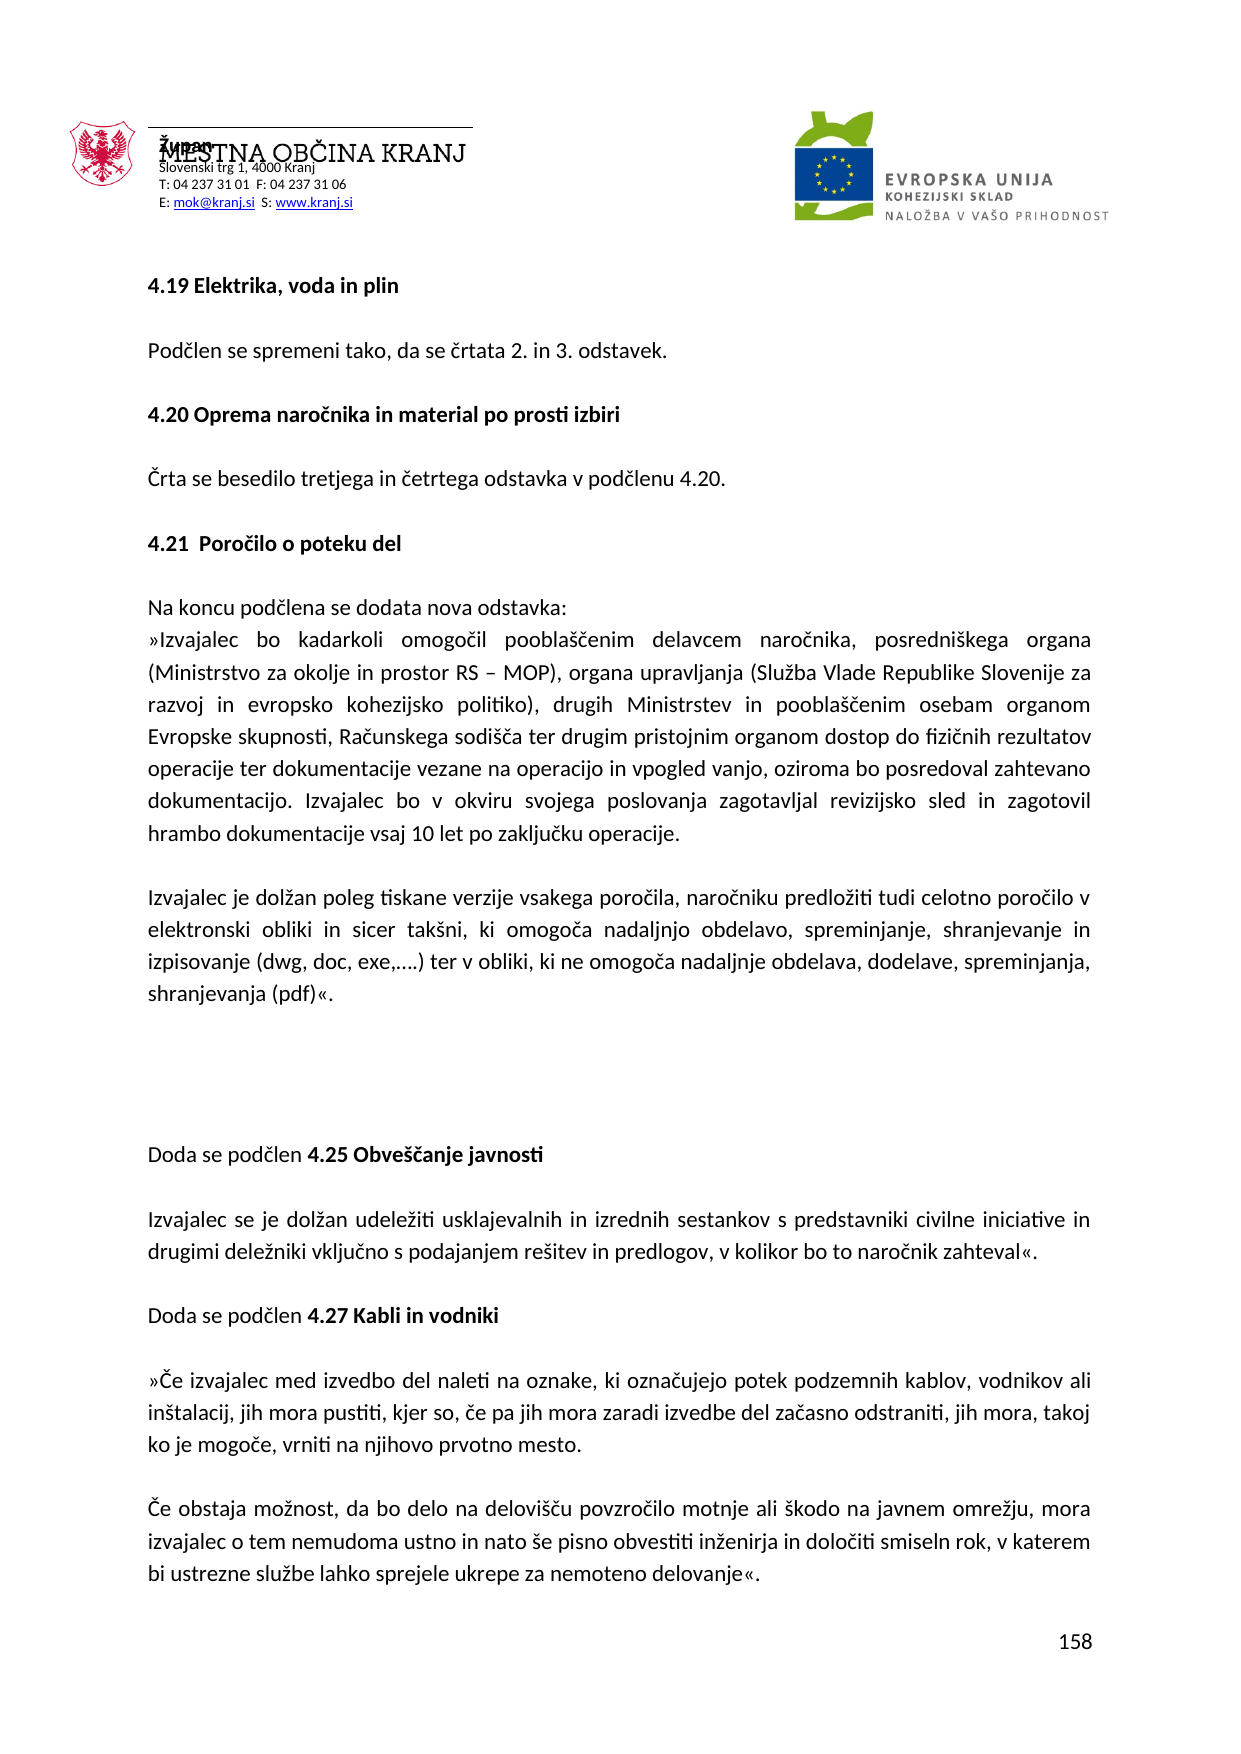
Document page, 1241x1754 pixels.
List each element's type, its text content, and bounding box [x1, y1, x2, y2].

text 4.19 Elektrika, voda in plin [148, 271, 1093, 299]
text Če obstaja možnost, da bo delo na delovišču povzročilo motnje ali škodo na javnem omrežju, mora izvajalec o tem nemudoma ustno in nato še pisno obvestiti inženirja in določiti smiseln rok, v katerem bi ustrezne službe lahko sprejele ukrepe za nemoteno delovanje«. [148, 1494, 1093, 1587]
text Doda se podčlen 4.27 Kabli in vodniki [148, 1301, 1093, 1329]
text Doda se podčlen 4.25 Obveščanje javnosti [148, 1141, 1093, 1168]
text Podčlen se spremeni tako, da se črtata 2. in 3. odstavek. [148, 336, 1093, 364]
text »Izvajalec bo kadarkoli omogočil pooblaščenim delavcem naročnika, posredniškega organa (Ministrstvo za okolje in prostor RS – MOP), organa upravljanja (Služba Vlade Republike Slovenije za razvoj in evropsko kohezijsko politiko), drugih Ministrstev in pooblaščenim osebam organom Evropske skupnosti, Računskega sodišča ter drugim pristojnim organom dostop do fizičnih rezultatov operacije ter dokumentacije vezane na operacijo in vpogled vanjo, oziroma bo posredoval zahtevano dokumentacijo. Izvajalec bo v okviru svojega poslovanja zagotavljal revizijsko sled in zagotovil hrambo dokumentacije vsaj 10 let po zaključku operacije. [148, 626, 1093, 847]
text Izvajalec je dolžan poleg tiskane verzije vsakega poročila, naročniku predložiti tudi celotno poročilo v elektronski obliki in sicer takšni, ki omogoča nadaljnjo obdelavo, spreminjanje, shranjevanje in izpisovanje (dwg, doc, exe,….) ter v obliki, ki ne omogoča nadaljnje obdelava, dodelave, spreminjanja, shranjevanja (pdf)«. [148, 883, 1093, 1008]
text 4.20 Oprema naročnika in material po prosti izbiri [148, 400, 1093, 428]
text Črta se besedilo tretjega in četrtega odstavka v podčlenu 4.20. [148, 464, 1093, 493]
picture [714, 103, 1149, 230]
text 4.21 Poročilo o poteku del [148, 529, 1093, 557]
text Na koncu podčlena se dodata nova odstavka: [148, 593, 1093, 621]
text »Če izvajalec med izvedbo del naleti na oznake, ki označujejo potek podzemnih kablov, vodnikov ali inštalacij, jih mora pustiti, kjer so, če pa jih mora zaradi izvedbe del začasno odstraniti, jih mora, takoj ko je mogoče, vrniti na njihovo prvotno mesto. [148, 1366, 1093, 1458]
text Izvajalec se je dolžan udeležiti usklajevalnih in izrednih sestankov s predstavniki civilne iniciative in drugimi deležniki vključno s podajanjem rešitev in predlogov, v kolikor bo to naročnik zahteval«. [148, 1205, 1093, 1265]
